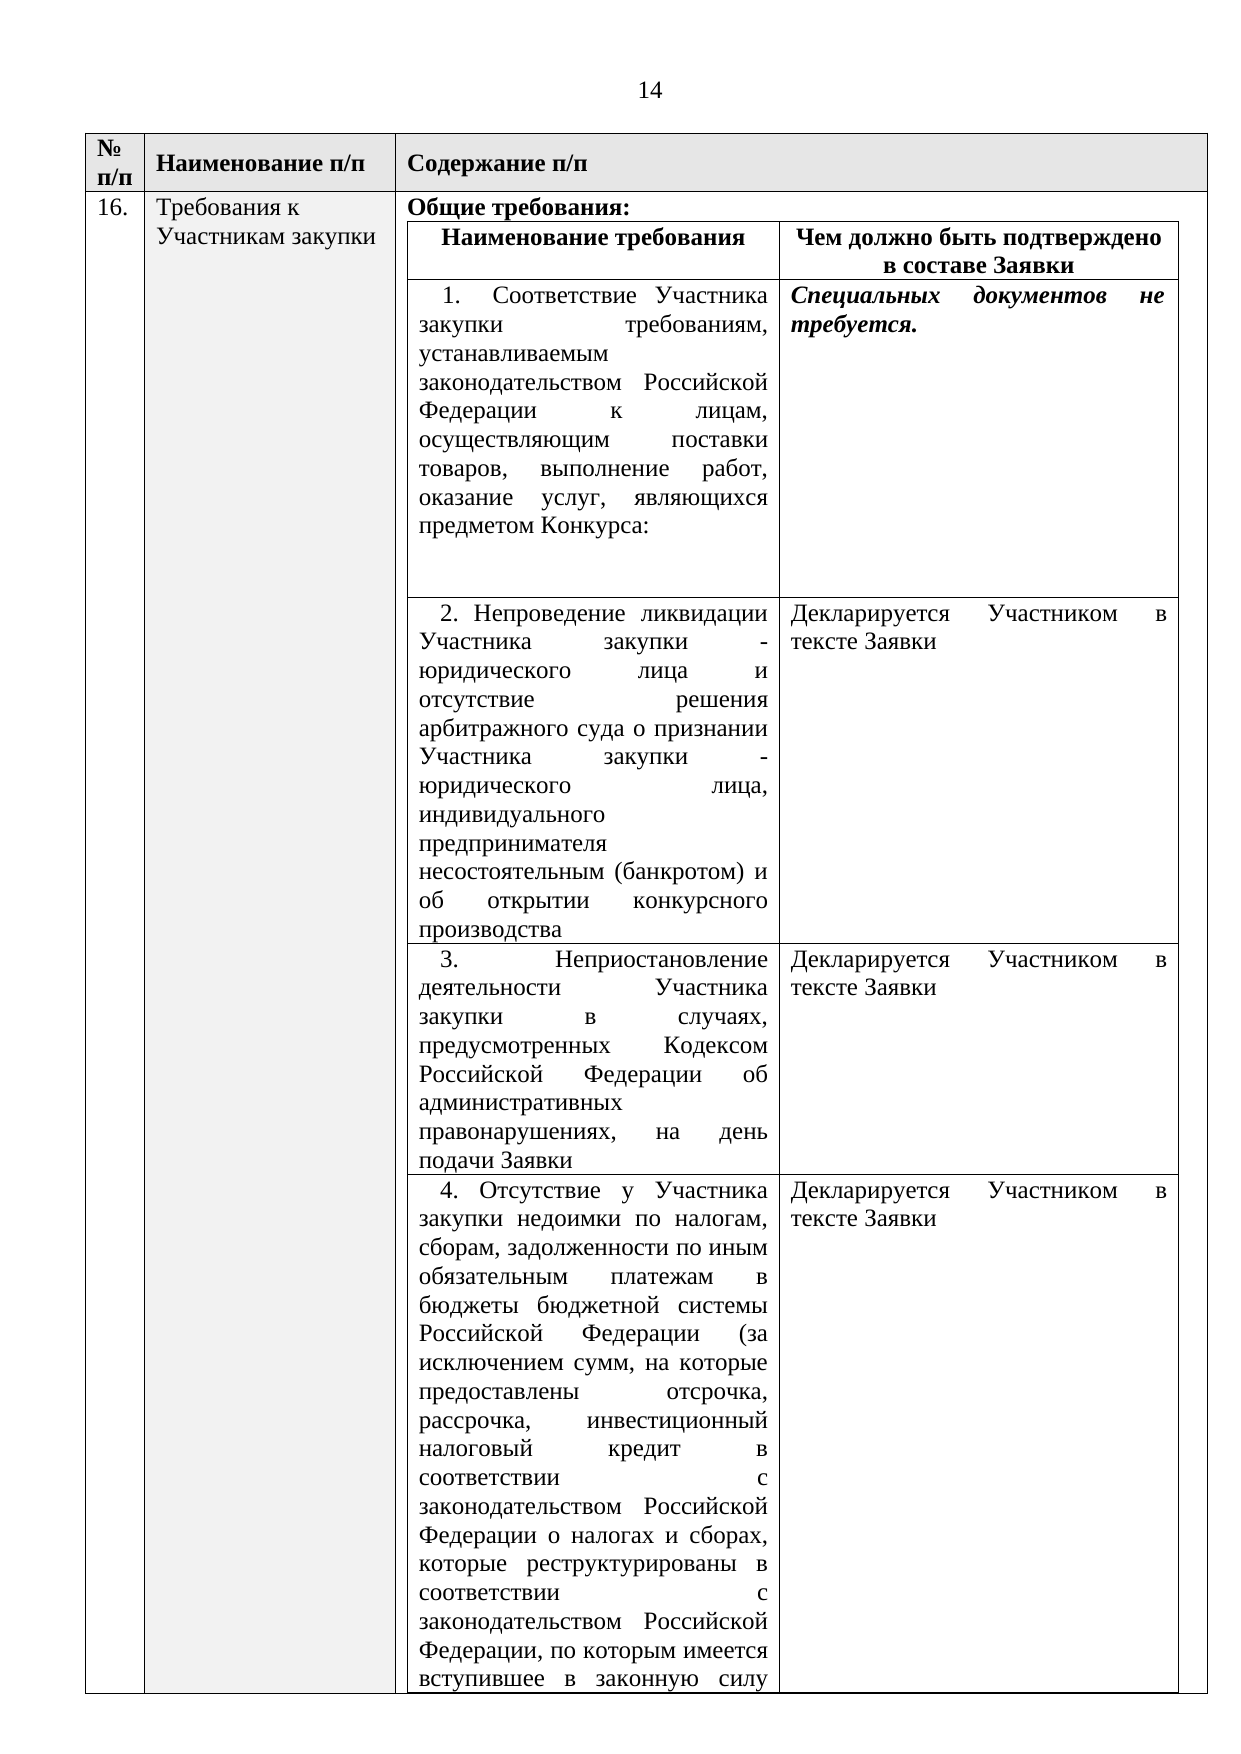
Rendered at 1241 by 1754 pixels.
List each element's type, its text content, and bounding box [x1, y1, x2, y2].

table_header № п/п [86, 134, 144, 191]
table_header Наименование п/п [145, 134, 395, 191]
table_header Содержание п/п [396, 134, 1207, 191]
table_cell [86, 192, 144, 1693]
table_cell Требования к Участникам закупки [145, 192, 395, 1693]
